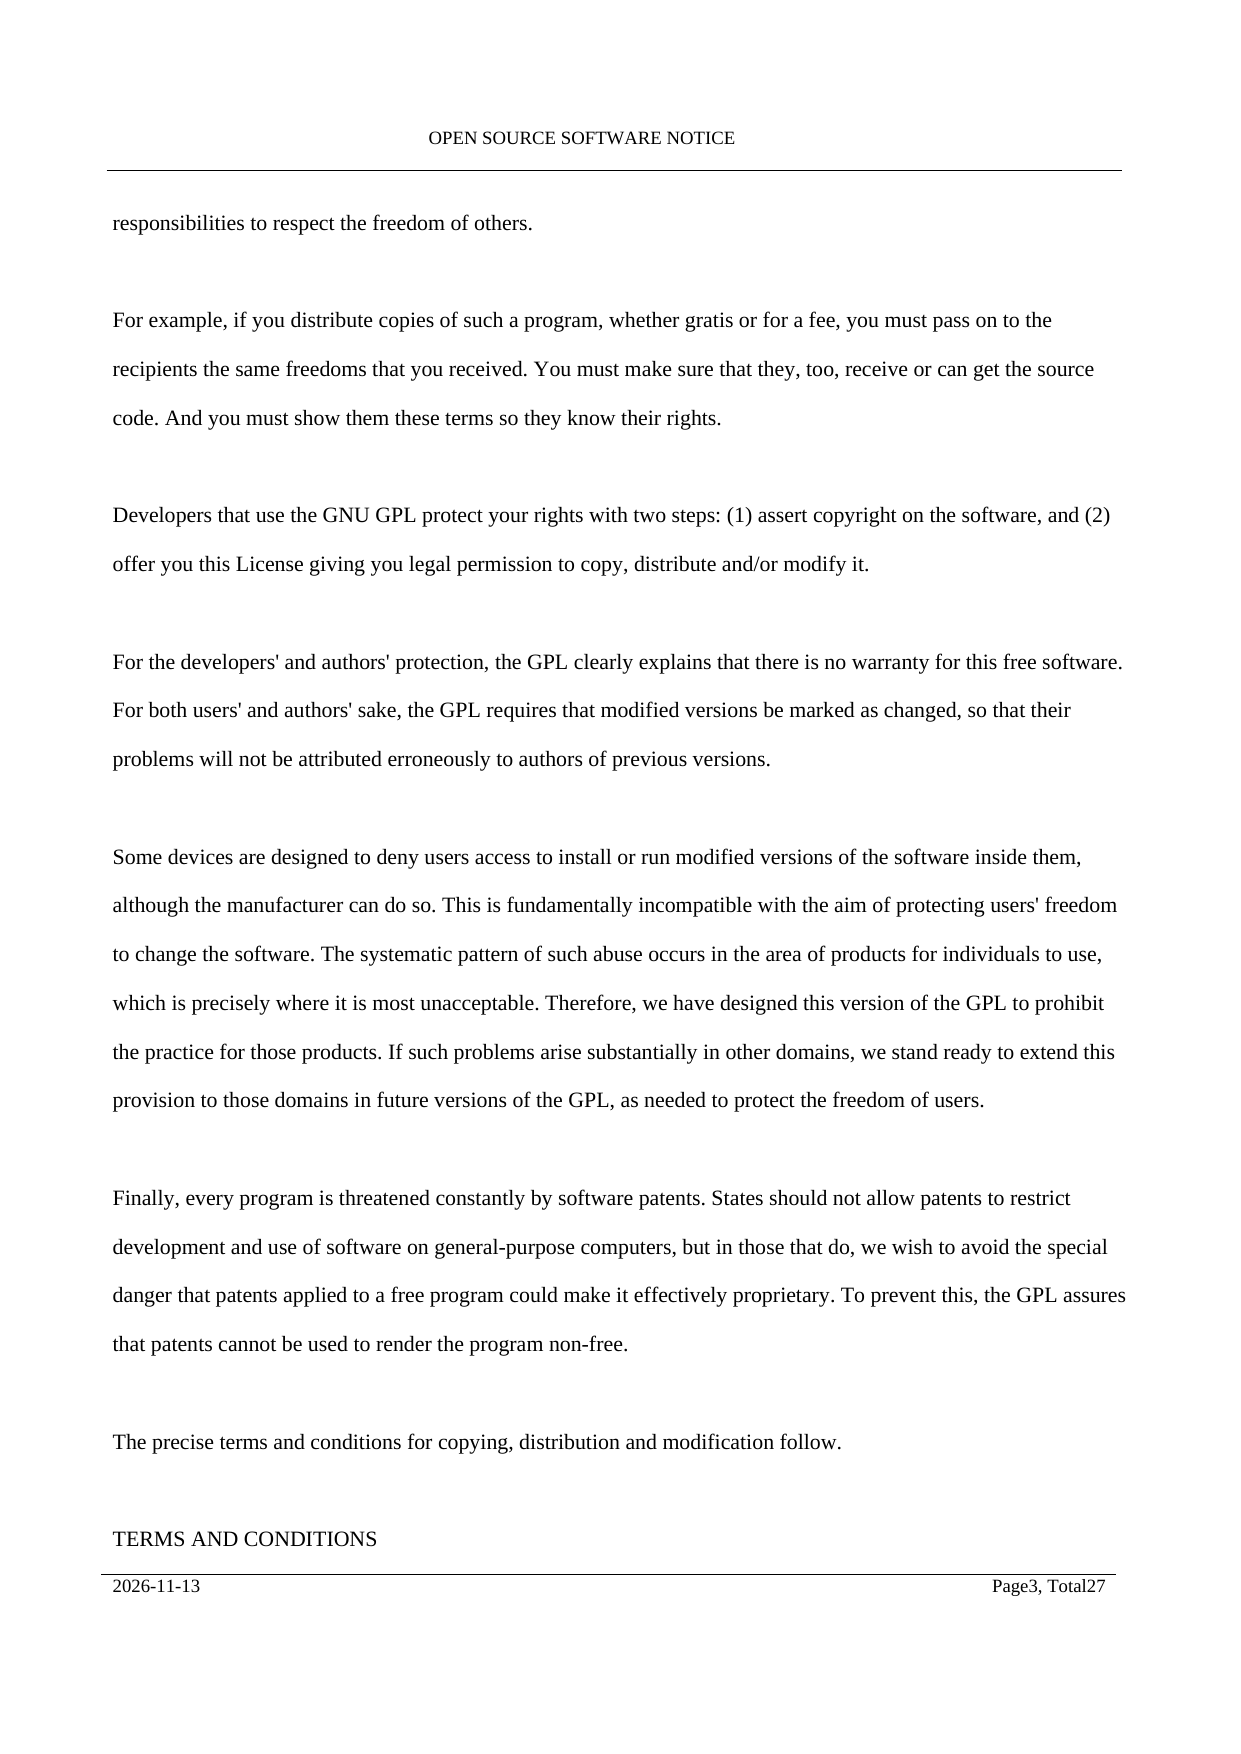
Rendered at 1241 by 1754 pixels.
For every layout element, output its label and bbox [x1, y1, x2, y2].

text [112, 206, 1128, 1555]
